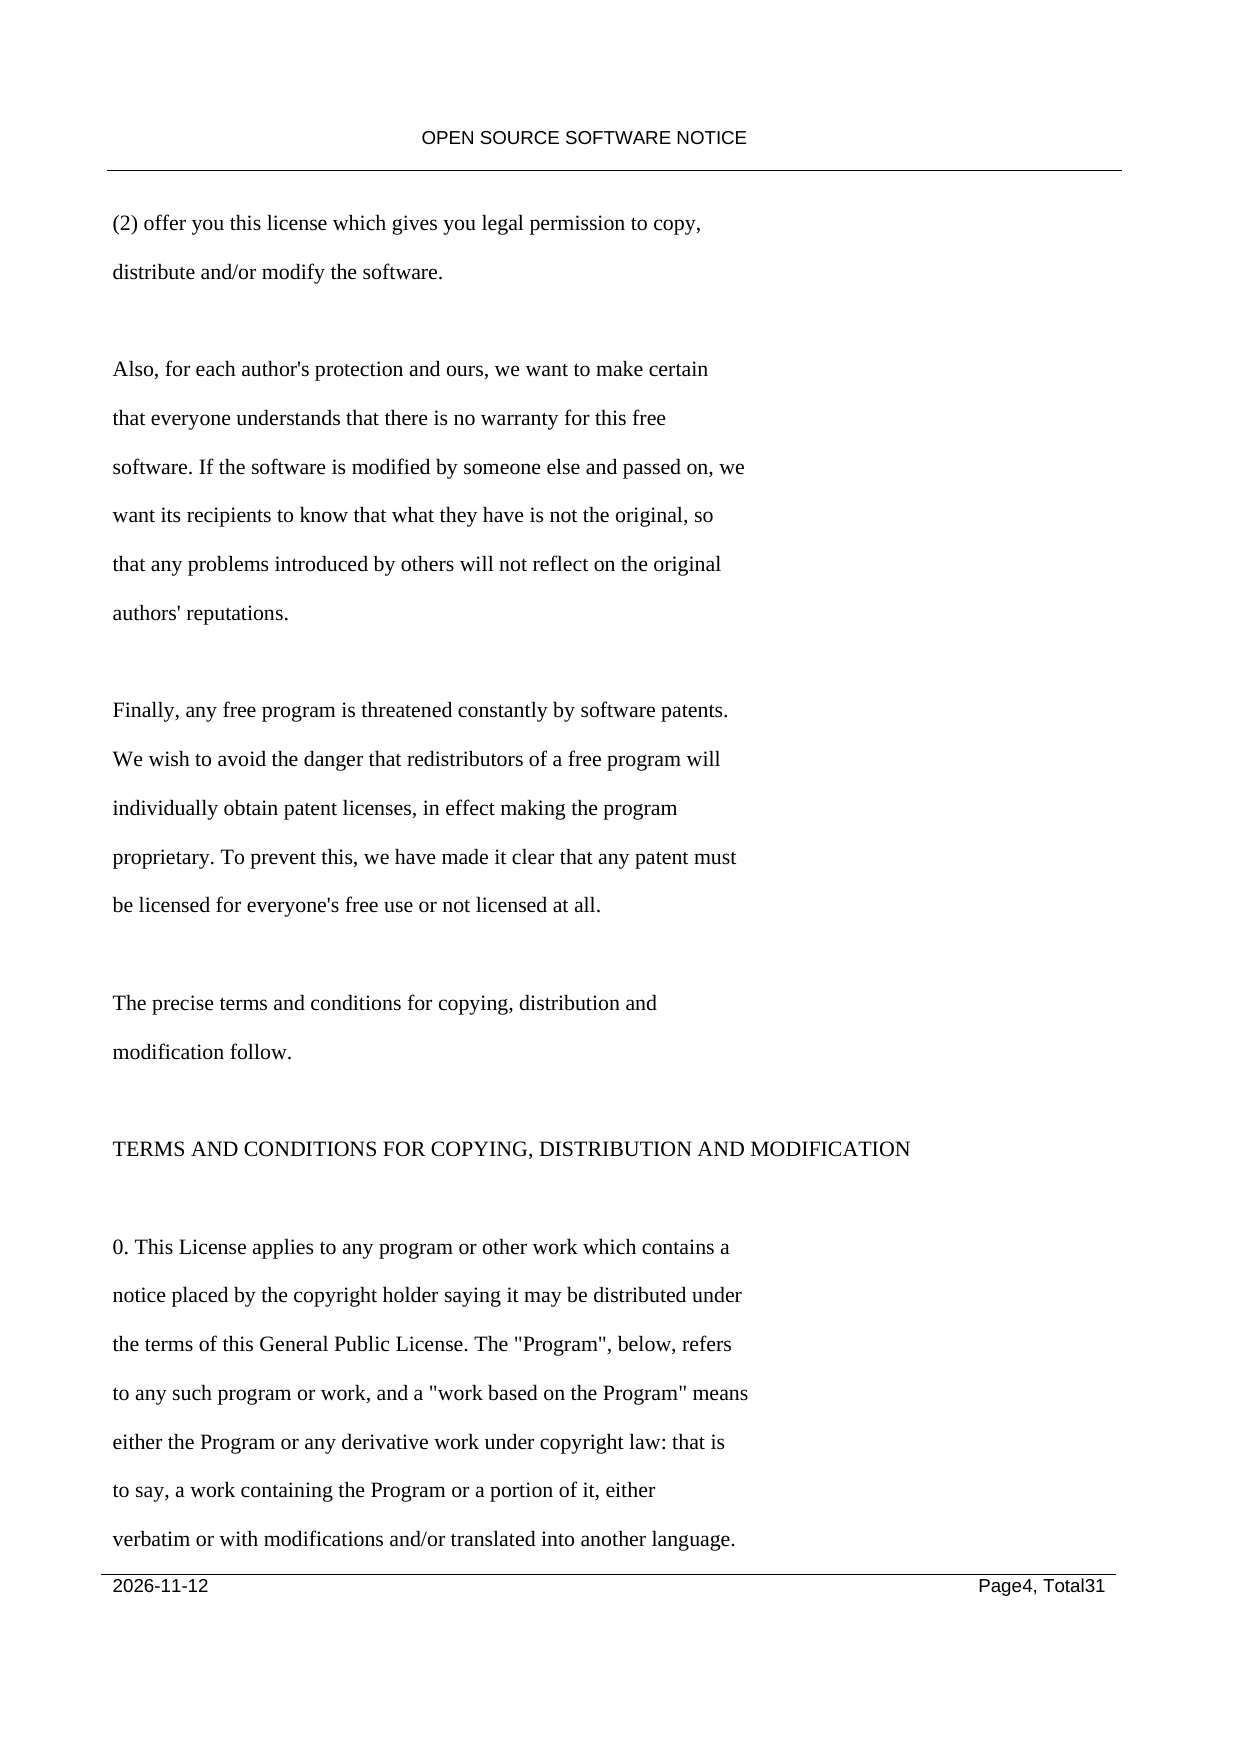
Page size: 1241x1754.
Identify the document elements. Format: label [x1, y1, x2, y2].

text [112, 206, 1128, 1555]
